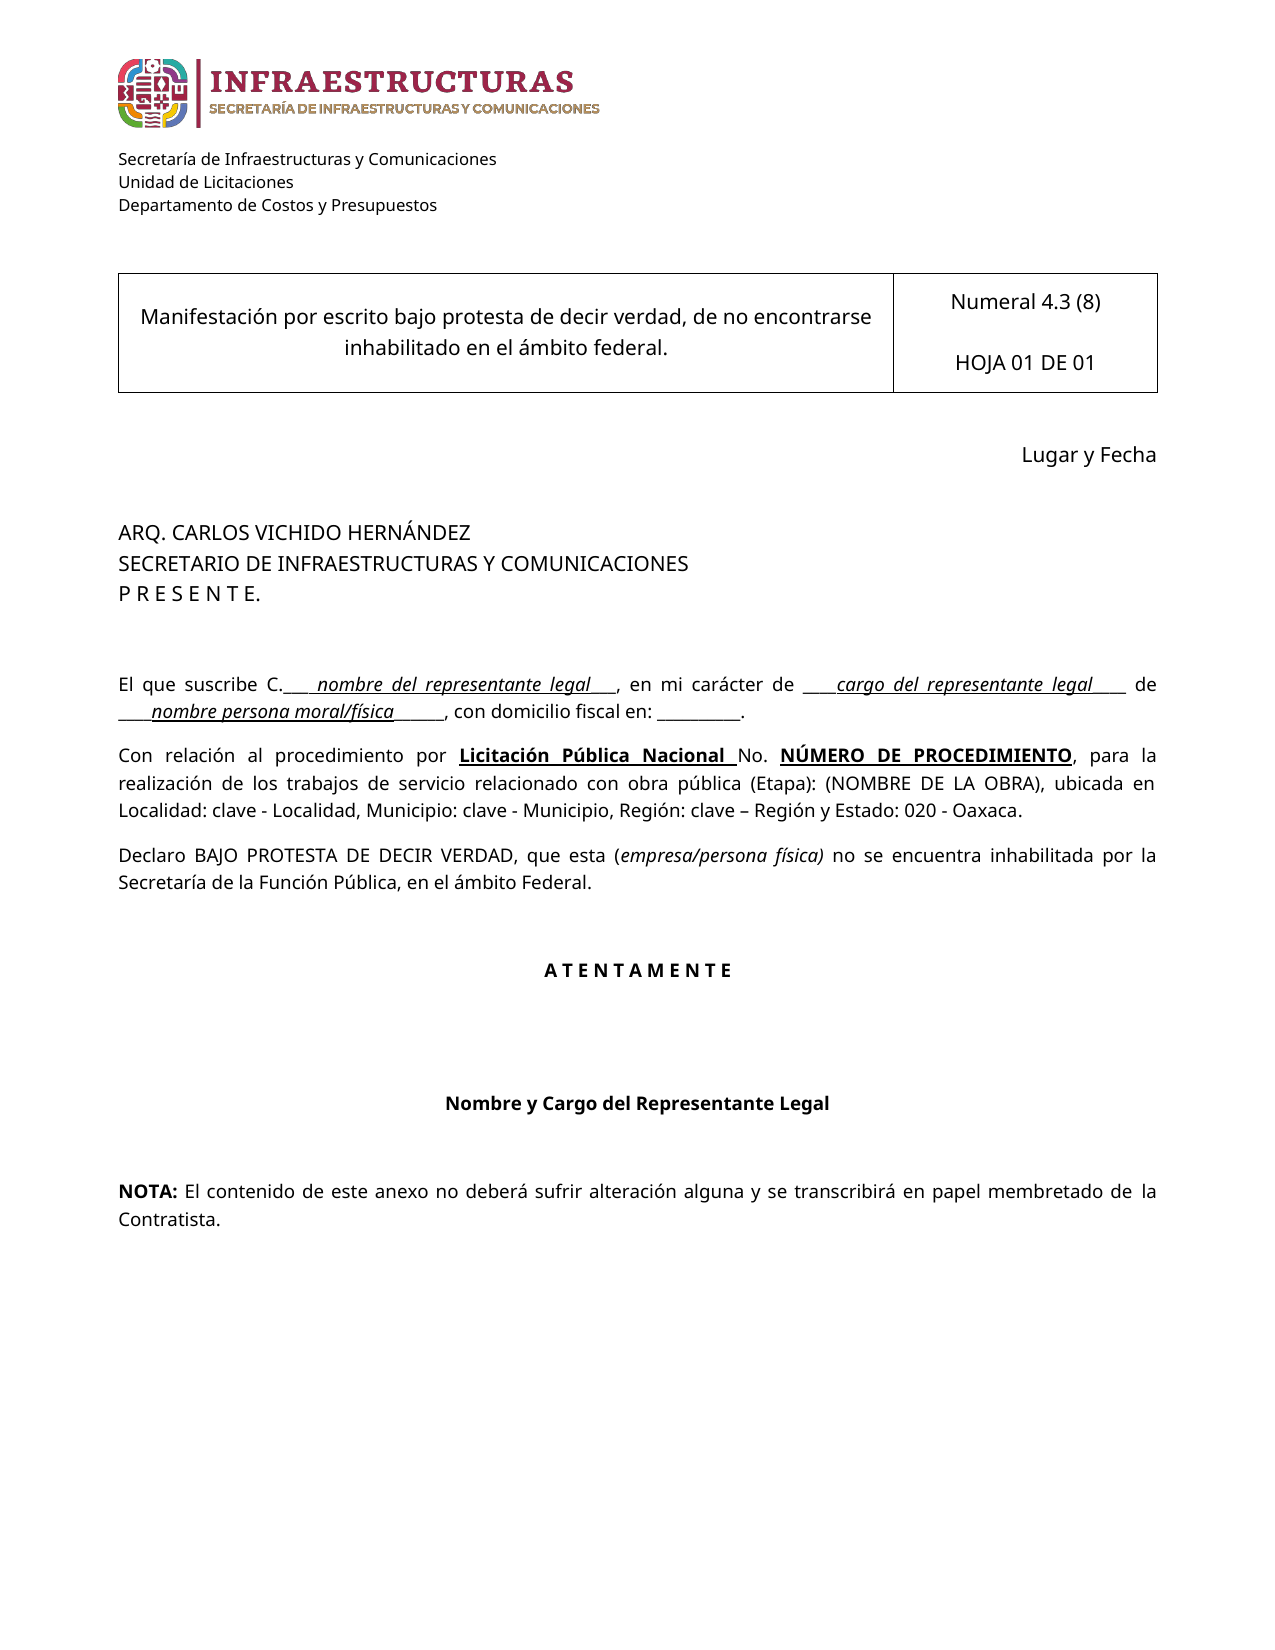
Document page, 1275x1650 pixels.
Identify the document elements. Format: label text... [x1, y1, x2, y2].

text P R E S E N T E. [118, 579, 1157, 608]
text ARQ. CARLOS VICHIDO HERNÁNDEZ [118, 518, 1157, 547]
text El que suscribe C.___ nombre del representante legal___, en mi carácter de ____cargo del representante legal____ de ____nombre persona moral/física______, con domicilio fiscal en: __________. [118, 671, 1157, 724]
text SECRETARIO DE INFRAESTRUCTURAS Y COMUNICACIONES [118, 549, 1157, 577]
text Lugar y Fecha [118, 440, 1157, 469]
text Declaro BAJO PROTESTA DE DECIR VERDAD, que esta (empresa/persona física) no se encuentra inhabilitada por la Secretaría de la Función Pública, en el ámbito Federal. [118, 842, 1157, 895]
text NOTA: El contenido de este anexo no deberá sufrir alteración alguna y se transcribirá en papel membretado de la Contratista. [118, 1178, 1157, 1232]
text Nombre y Cargo del Representante Legal [118, 1090, 1157, 1116]
text A T E N T A M E N T E [118, 958, 1157, 983]
text Con relación al procedimiento por Licitación Pública Nacional No. NÚMERO DE PROCEDIMIENTO, para la realización de los trabajos de servicio relacionado con obra pública (Etapa): (NOMBRE DE LA OBRA), ubicada en Localidad: clave - Localidad, Municipio: clave - Municipio, Región: clave – Región y Estado: 020 - Oaxaca. [118, 743, 1157, 823]
table_header Numeral 4.3 (8) HOJA 01 DE 01 [894, 274, 1157, 392]
picture [118, 59, 624, 130]
table_header Manifestación por escrito bajo protesta de decir verdad, de no encontrarse inhabilitado en el ámbito federal. [119, 274, 893, 392]
